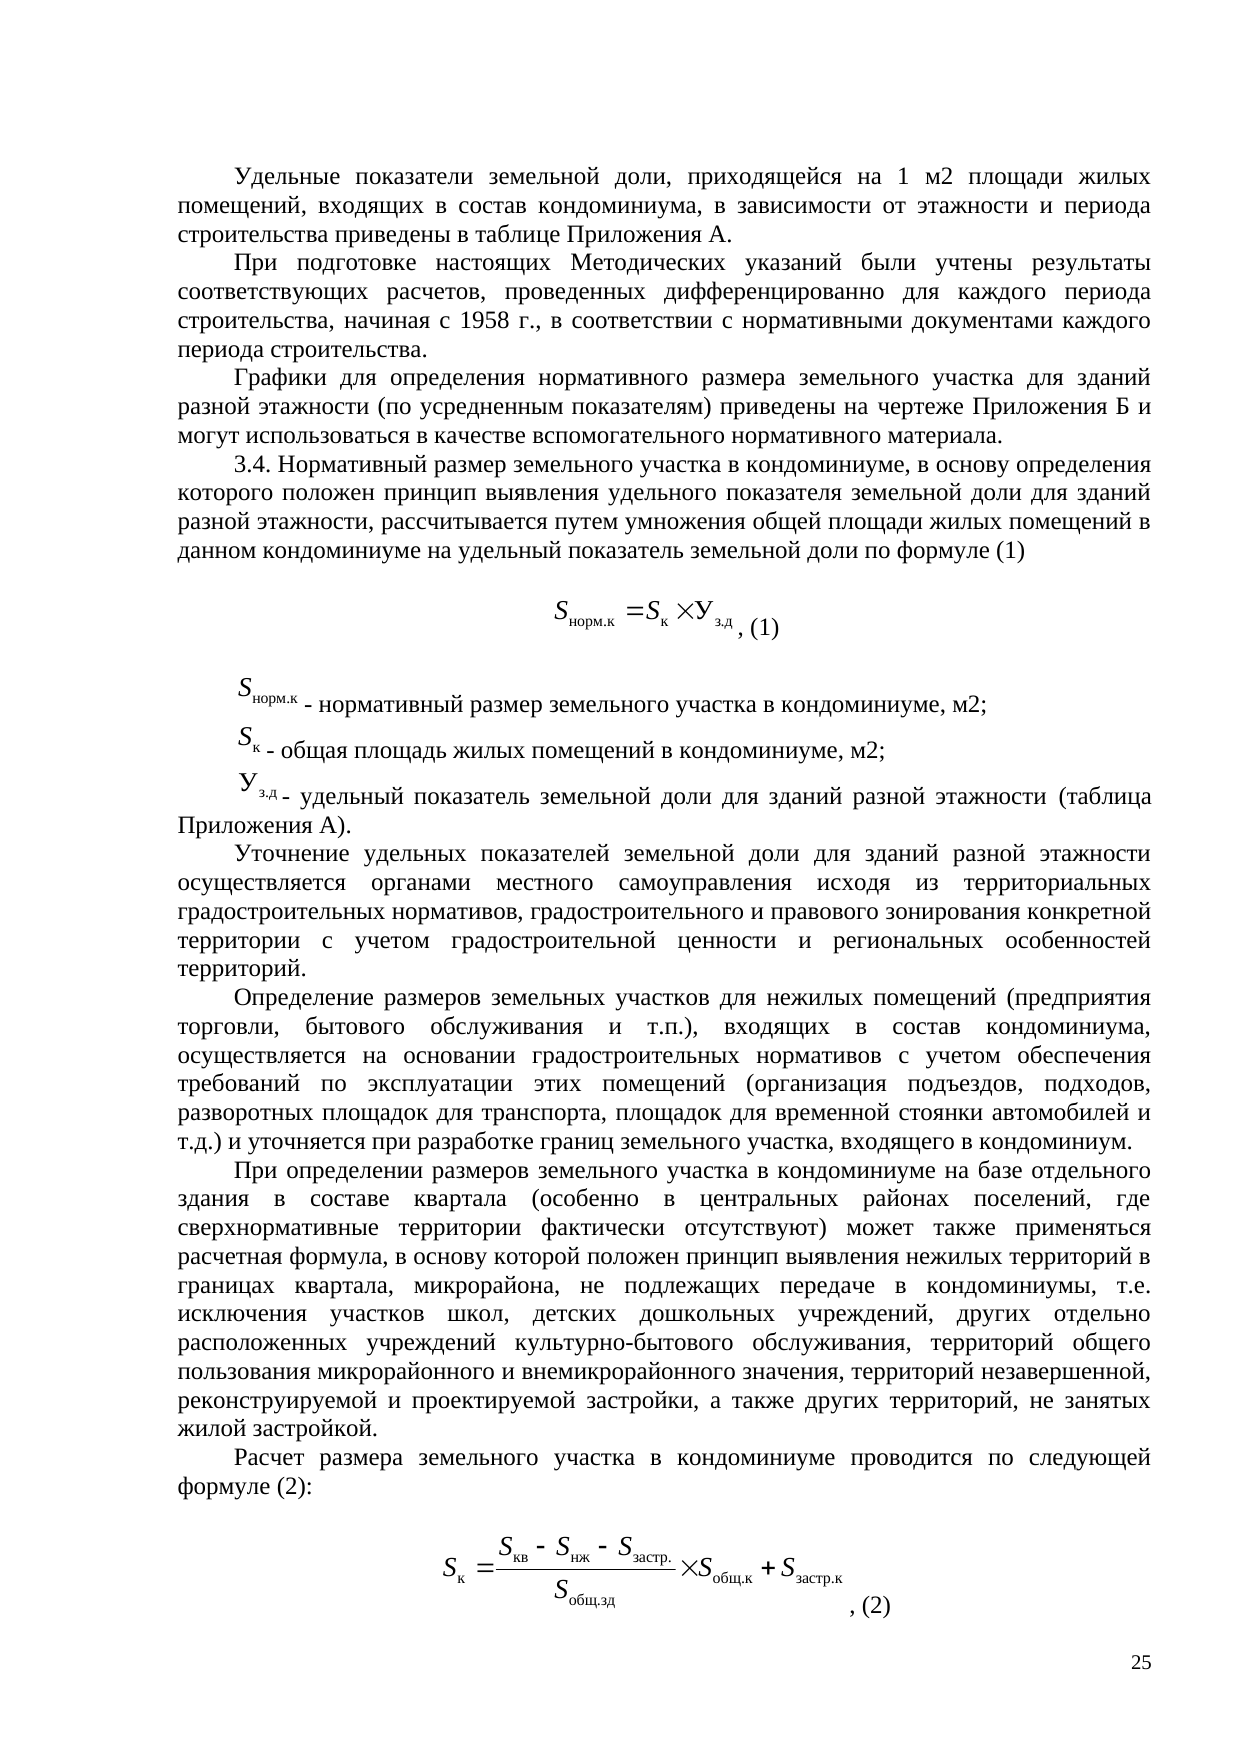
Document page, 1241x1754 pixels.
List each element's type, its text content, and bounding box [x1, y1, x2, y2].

text - нормативный размер земельного участка в кондоминиуме, м2; [177, 670, 1152, 718]
text - удельный показатель земельной доли для зданий разной этажности (таблица Приложения А). [177, 764, 1152, 838]
text При подготовке настоящих Методических указаний были учтены результаты соответствующих расчетов, проведенных дифференцированно для каждого периода строительства, начиная с 1958 г., в соответствии с нормативными документами каждого периода строительства. [177, 247, 1152, 362]
text Графики для определения нормативного размера земельного участка для зданий разной этажности (по усредненным показателям) приведены на чертеже Приложения Б и могут использоваться в качестве вспомогательного нормативного материала. [177, 362, 1152, 449]
text Удельные показатели земельной доли, приходящейся на 1 м2 площади жилых помещений, входящих в состав кондоминиума, в зависимости от этажности и периода строительства приведены в таблице Приложения А. [177, 161, 1152, 247]
text Определение размеров земельных участков для нежилых помещений (предприятия торговли, бытового обслуживания и т.п.), входящих в состав кондоминиума, осуществляется на основании градостроительных нормативов с учетом обеспечения требований по эксплуатации этих помещений (организация подъездов, подходов, разворотных площадок для транспорта, площадок для временной стоянки автомобилей и т.д.) и уточняется при разработке границ земельного участка, входящего в кондоминиум. [177, 982, 1152, 1155]
text При определении размеров земельного участка в кондоминиуме на базе отдельного здания в составе квартала (особенно в центральных районах поселений, где сверхнормативные территории фактически отсутствуют) может также применяться расчетная формула, в основу которой положен принцип выявления нежилых территорий в границах квартала, микрорайона, не подлежащих передаче в кондоминиумы, т.е. исключения участков школ, детских дошкольных учреждений, других отдельно расположенных учреждений культурно-бытового обслуживания, территорий общего пользования микрорайонного и внемикрорайонного значения, территорий незавершенной, реконструируемой и проектируемой застройки, а также других территорий, не занятых жилой застройкой. [177, 1155, 1152, 1442]
text - общая площадь жилых помещений в кондоминиуме, м2; [177, 718, 1152, 764]
text 3.4. Нормативный размер земельного участка в кондоминиуме, в основу определения которого положен принцип выявления удельного показателя земельной доли для зданий разной этажности, рассчитывается путем умножения общей площади жилых помещений в данном кондоминиуме на удельный показатель земельной доли по формуле (1) [177, 449, 1152, 564]
text Расчет размера земельного участка в кондоминиуме проводится по следующей формуле (2): [177, 1442, 1152, 1500]
text Уточнение удельных показателей земельной доли для зданий разной этажности осуществляется органами местного самоуправления исходя из территориальных градостроительных нормативов, градостроительного и правового зонирования конкретной территории с учетом градостроительной ценности и региональных особенностей территорий. [177, 838, 1152, 982]
text , (1) [177, 592, 1152, 641]
text , (2) [177, 1528, 1152, 1619]
